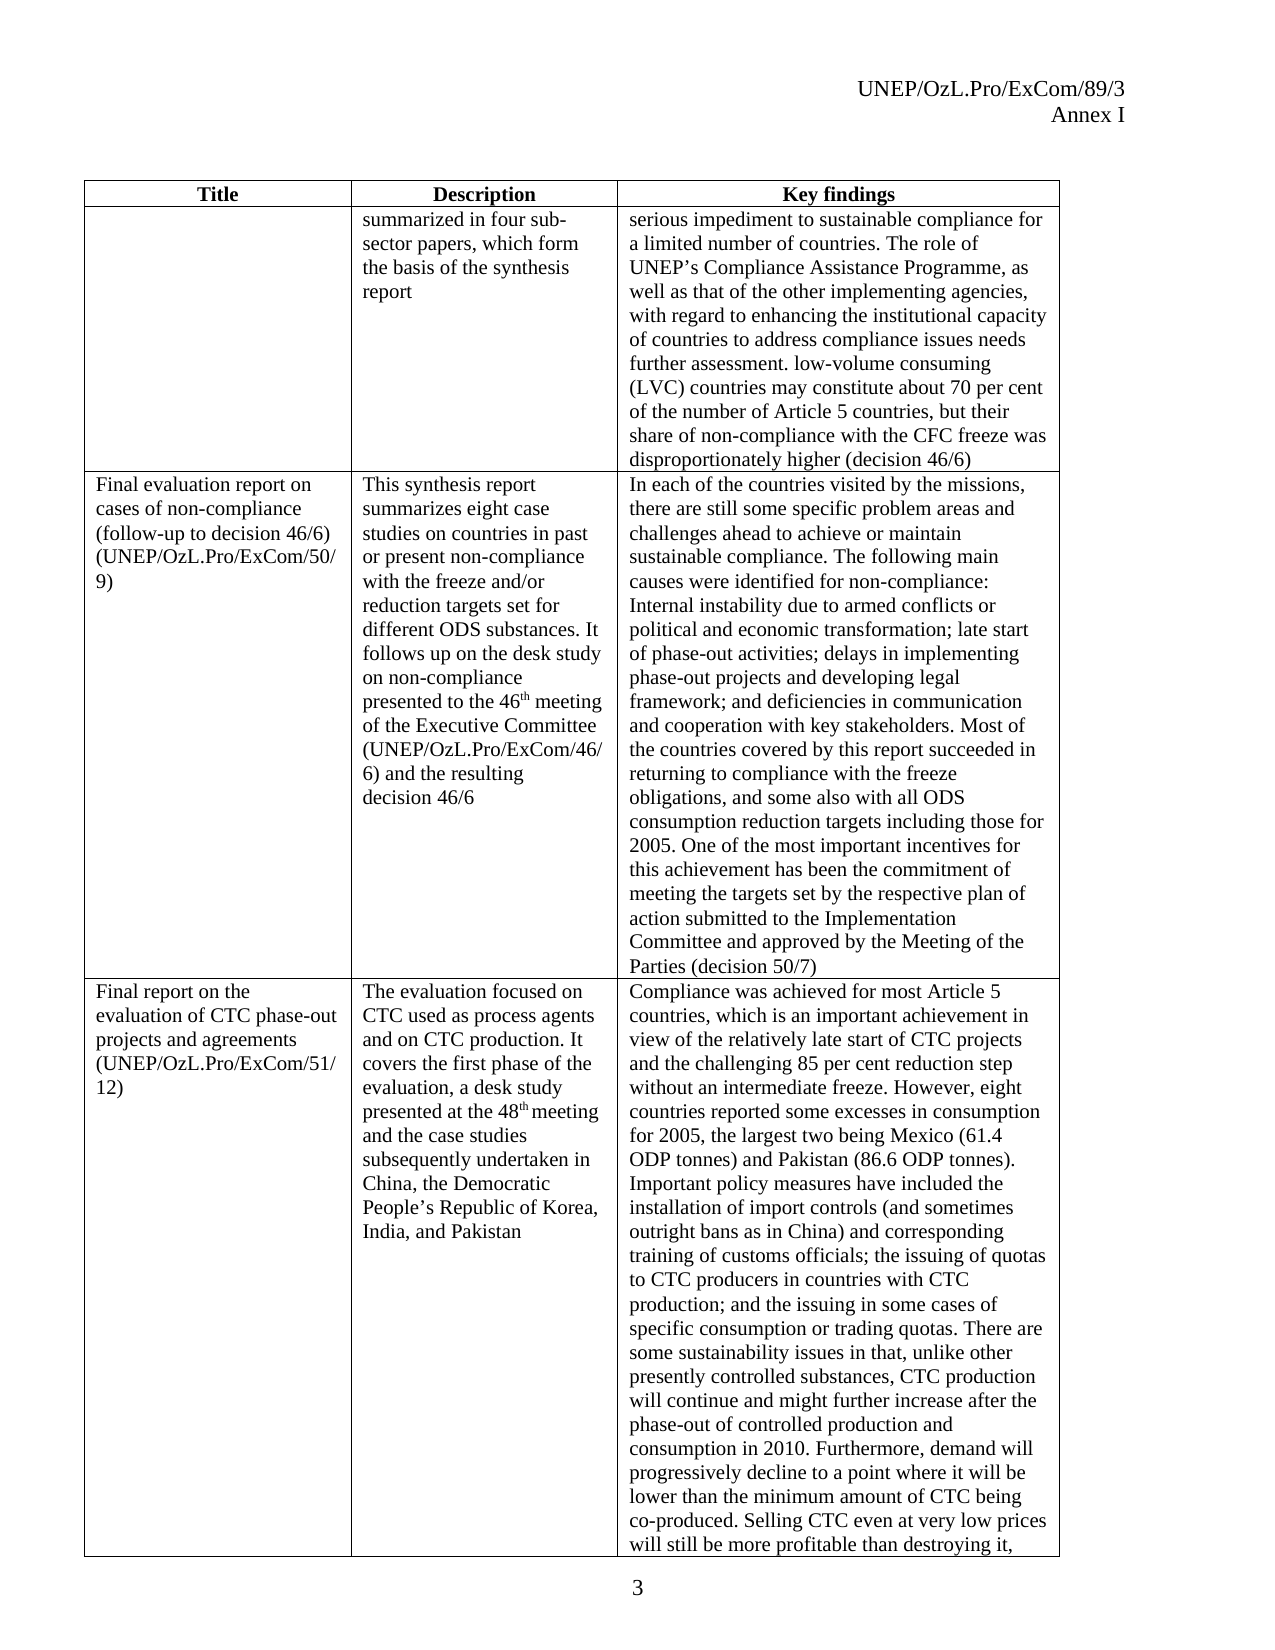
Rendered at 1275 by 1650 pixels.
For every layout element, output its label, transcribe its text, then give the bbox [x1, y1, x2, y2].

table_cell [352, 979, 617, 1556]
table_cell In each of the countries visited by the missions, there are still some specific problem areas and challenges ahead to achieve or maintain sustainable compliance. The following main causes were identified for non-compliance: Internal instability due to armed conflicts or political and economic transformation; late start of phase-out activities; delays in implementing phase-out projects and developing legal framework; and deficiencies in communication and cooperation with key stakeholders. Most of the countries covered by this report succeeded in returning to compliance with the freeze obligations, and some also with all ODS consumption reduction targets including those for 2005. One of the most important incentives for this achievement has been the commitment of meeting the targets set by the respective plan of action submitted to the Implementation Committee and approved by the Meeting of the Parties (decision 50/7) [618, 472, 1059, 978]
table_header Key findings [618, 181, 1059, 206]
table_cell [618, 207, 1059, 471]
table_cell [85, 207, 351, 471]
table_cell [352, 207, 617, 471]
table_header Description [352, 181, 617, 206]
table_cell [618, 979, 1059, 1556]
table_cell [85, 979, 351, 1556]
table_cell This synthesis report summarizes eight case studies on countries in past or present non-compliance with the freeze and/or reduction targets set for different ODS substances. It follows up on the desk study on non-compliance presented to the 46th meeting of the Executive Committee (UNEP/OzL.Pro/ExCom/46/6) and the resulting decision 46/6 [352, 472, 617, 978]
table_header Title [85, 181, 351, 206]
table_cell Final evaluation report on cases of non-compliance (follow-up to decision 46/6) (UNEP/OzL.Pro/ExCom/50/9) [85, 472, 351, 978]
